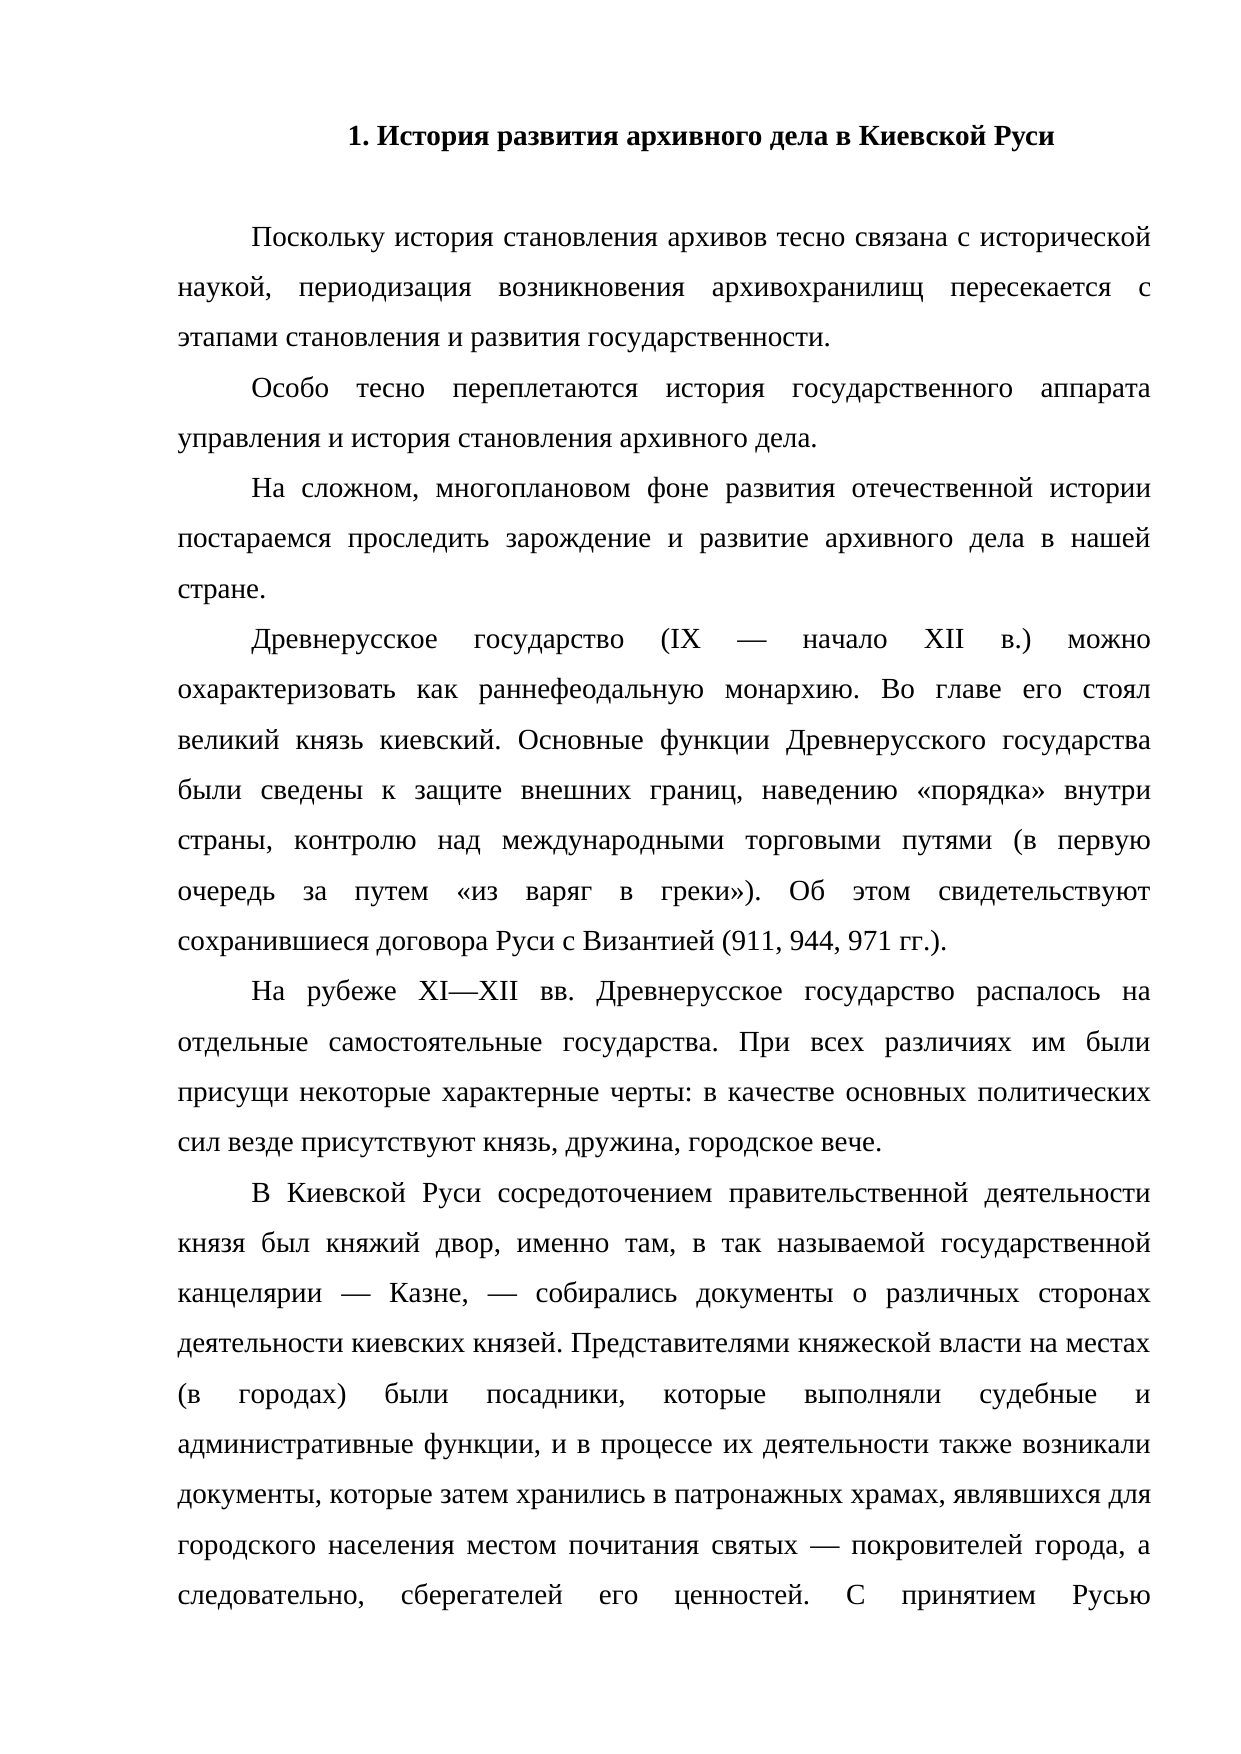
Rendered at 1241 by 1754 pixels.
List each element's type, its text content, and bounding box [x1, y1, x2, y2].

text Древнерусское государство (IX — начало XII в.) можно охарактеризовать как раннефеодальную монархию. Во главе его стоял великий князь киевский. Основные функции Древнерусского государства были сведены к защите внешних границ, наведению «порядка» внутри страны, контролю над международными торговыми путями (в первую очередь за путем «из варяг в греки»). Об этом свидетельствуют сохранившиеся договора Руси с Византией (911, 944, 971 гг.). [177, 621, 1152, 957]
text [177, 1175, 1152, 1611]
text Поскольку история становления архивов тесно связана с исторической наукой, периодизация возникновения архивохранилищ пересекается с этапами становления и развития государственности. [177, 219, 1152, 353]
text Особо тесно переплетаются история государственного аппарата управления и история становления архивного дела. [177, 370, 1152, 453]
subtitle 1. История развития архивного дела в Киевской Руси [177, 118, 1152, 152]
text На сложном, многоплановом фоне развития отечественной истории постараемся проследить зарождение и развитие архивного дела в нашей стране. [177, 470, 1152, 604]
text На рубеже XI—XII вв. Древнерусское государство распалось на отдельные самостоятельные государства. При всех различиях им были присущи некоторые характерные черты: в качестве основных политических сил везде присутствуют князь, дружина, городское вече. [177, 973, 1152, 1158]
